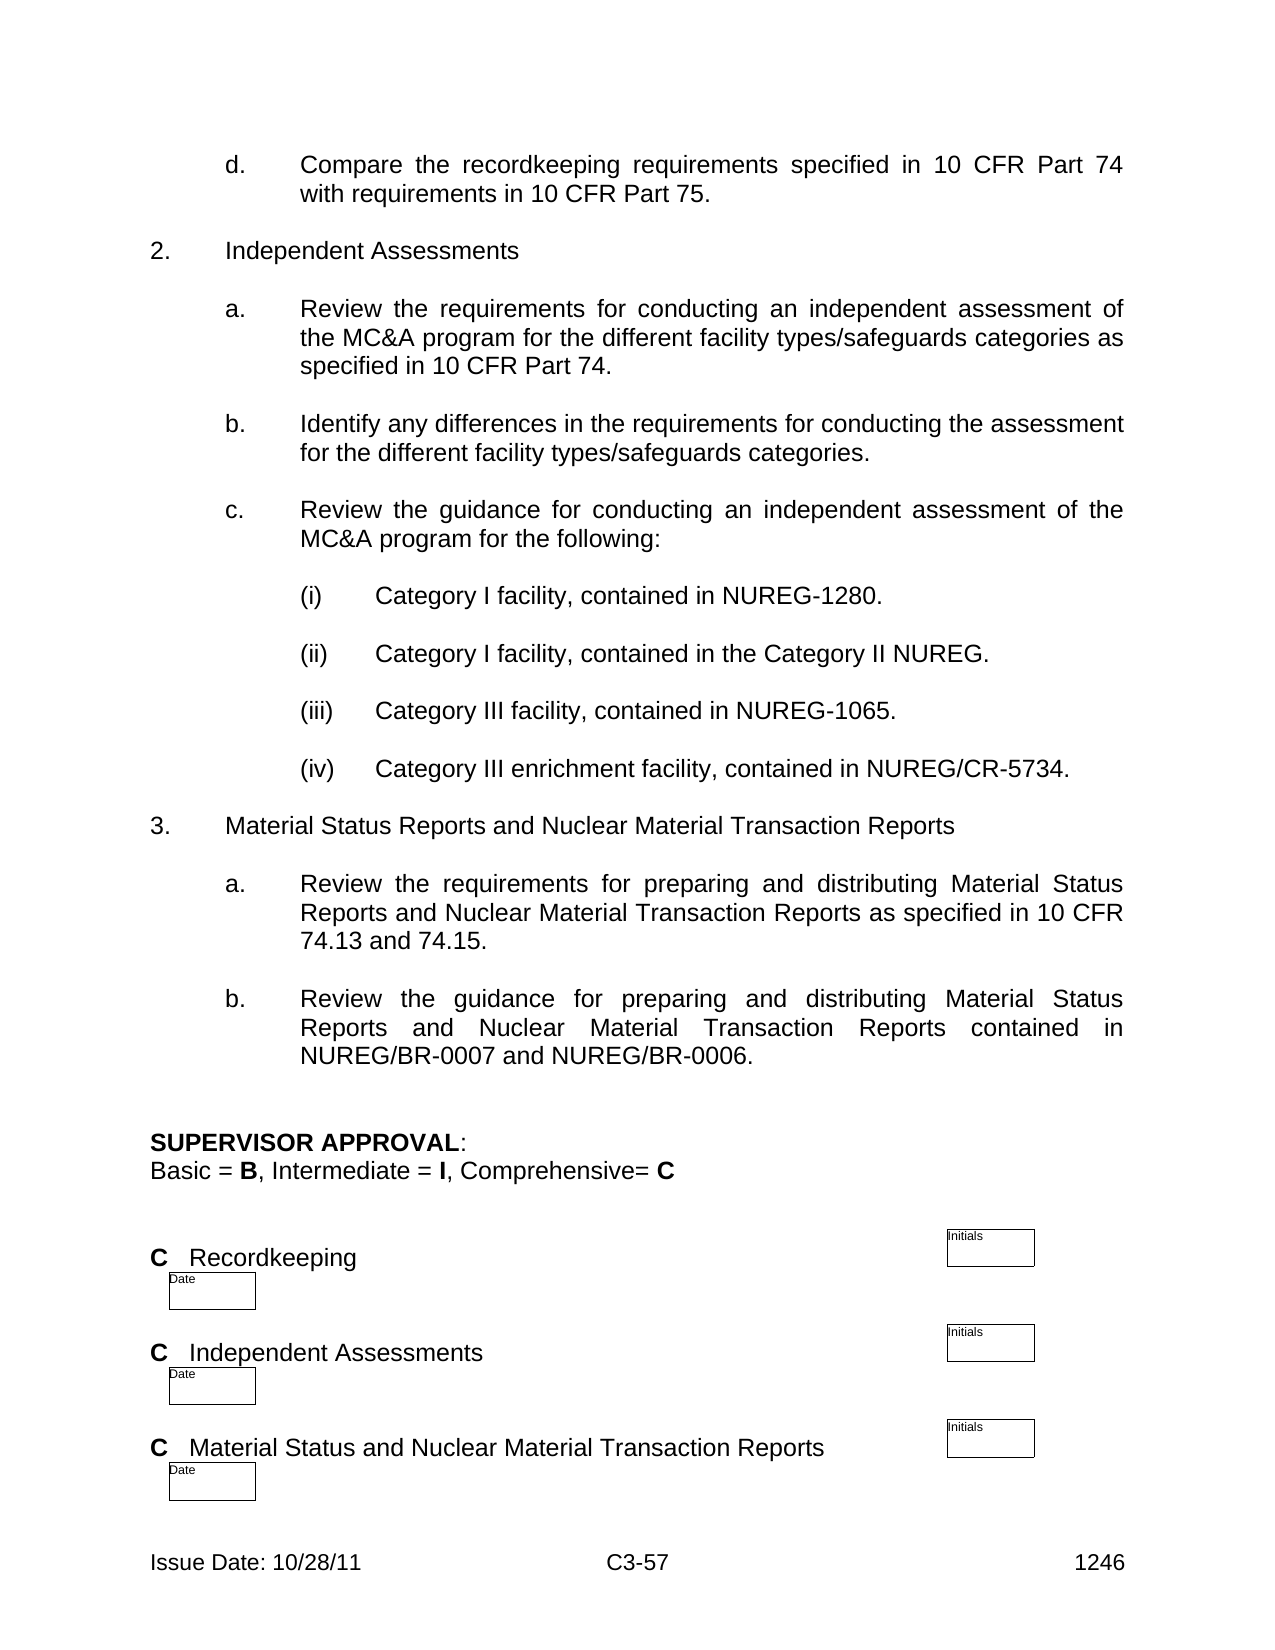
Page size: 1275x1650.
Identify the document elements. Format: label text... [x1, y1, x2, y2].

text C Independent Assessments [150, 1324, 1125, 1404]
list (iv) Category III enrichment facility, contained in NUREG/CR-5734. [150, 754, 1125, 782]
text C Recordkeeping [150, 1229, 1125, 1309]
list (iii) Category III facility, contained in NUREG-1065. [150, 696, 1125, 725]
list 3. Material Status Reports and Nuclear Material Transaction Reports [150, 811, 1125, 840]
text b. Identify any differences in the requirements for conducting the assessment for the different facility types/safeguards categories. [150, 409, 1125, 466]
text 2. Independent Assessments [150, 236, 1125, 265]
list c. Review the guidance for conducting an independent assessment of the MC&A program for the following: [150, 495, 1125, 552]
text d. Compare the recordkeeping requirements specified in 10 CFR Part 74 with requirements in 10 CFR Part 75. [150, 150, 1125, 207]
text C Material Status and Nuclear Material Transaction Reports [150, 1419, 1125, 1500]
list b. Review the guidance for preparing and distributing Material Status Reports and Nuclear Material Transaction Reports contained in NUREG/BR-0007 and NUREG/BR-0006. [150, 984, 1125, 1070]
list (i) Category I facility, contained in NUREG-1280. [150, 581, 1125, 610]
list a. Review the requirements for preparing and distributing Material Status Reports and Nuclear Material Transaction Reports as specified in 10 CFR 74.13 and 74.15. [150, 869, 1125, 955]
text Basic = B, Intermediate = I, Comprehensive= C [150, 1156, 1125, 1185]
text SUPERVISOR APPROVAL: [150, 1127, 1125, 1156]
list (ii) Category I facility, contained in the Category II NUREG. [150, 639, 1125, 667]
text a. Review the requirements for conducting an independent assessment of the MC&A program for the different facility types/safeguards categories as specified in 10 CFR Part 74. [150, 294, 1125, 380]
